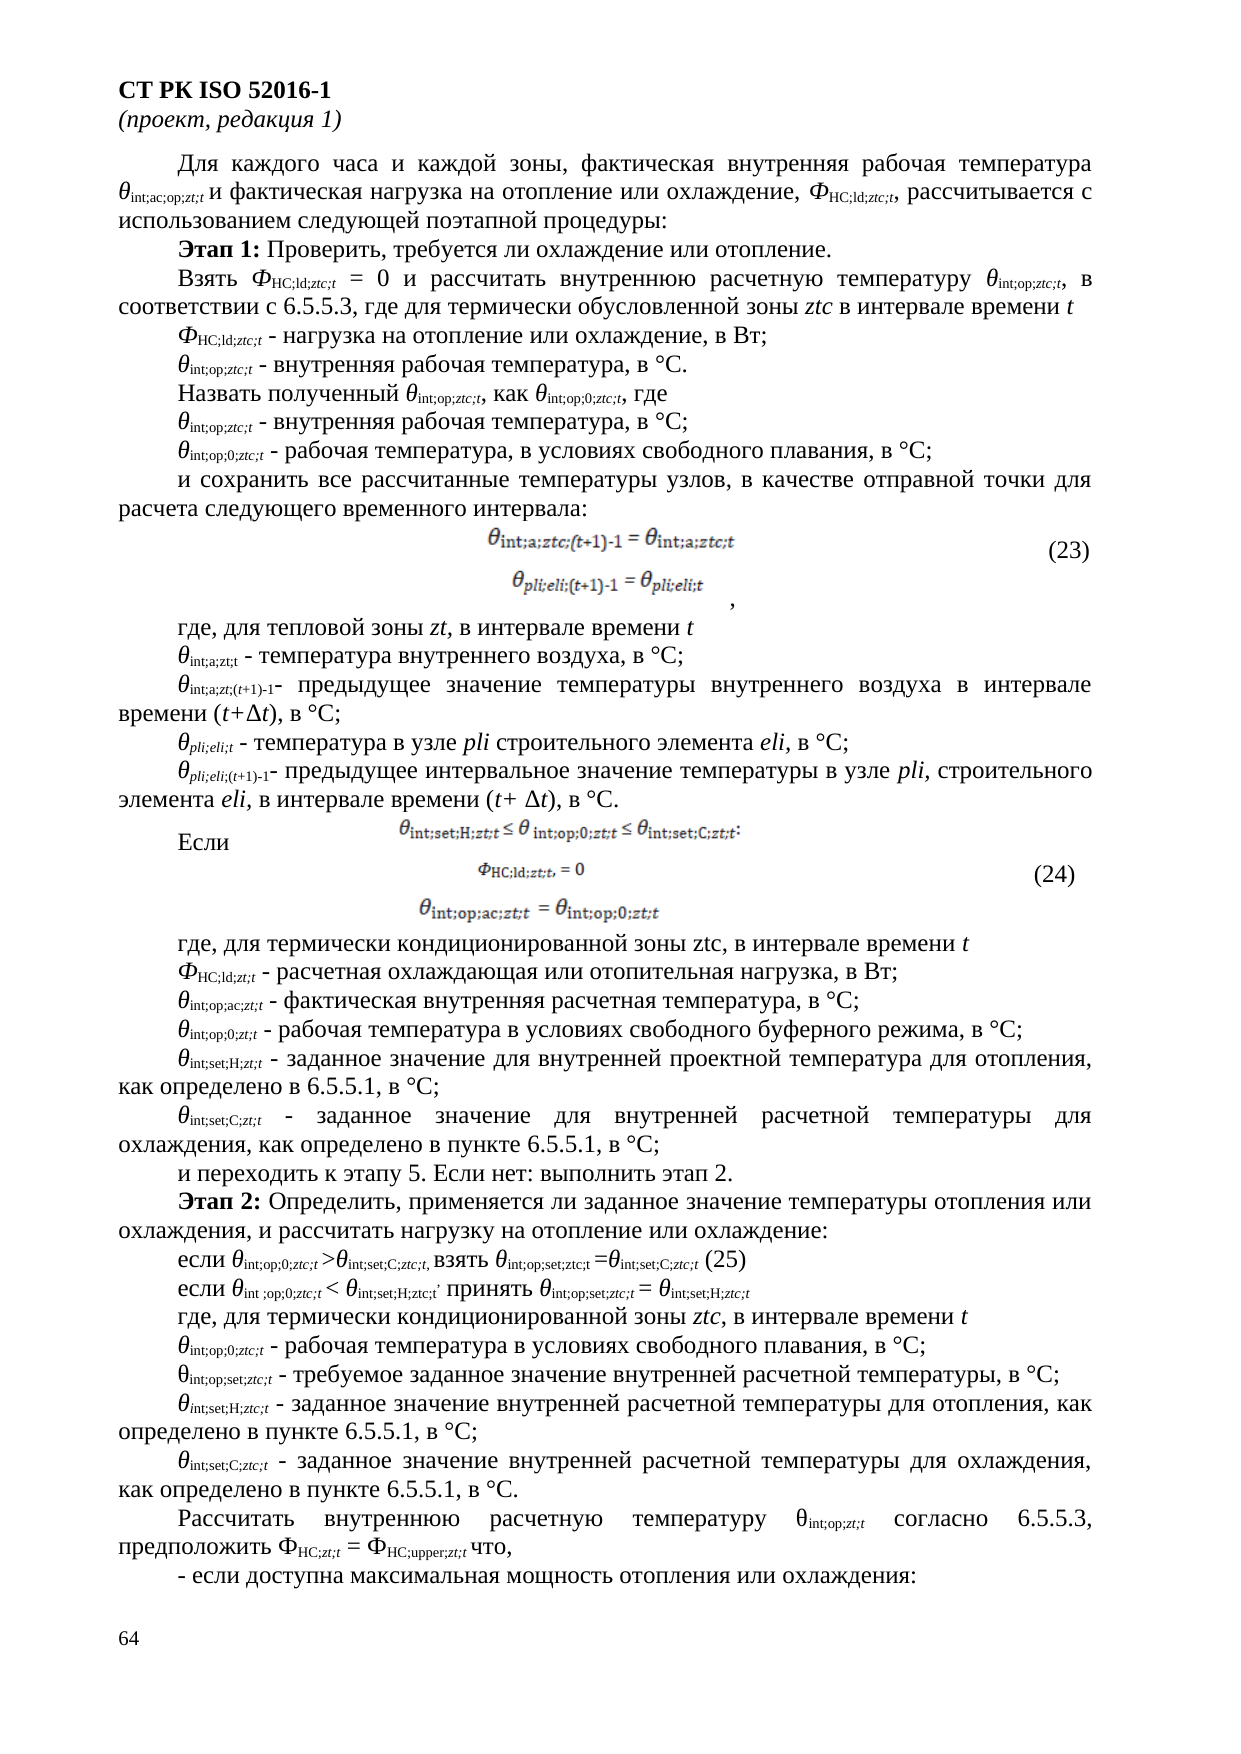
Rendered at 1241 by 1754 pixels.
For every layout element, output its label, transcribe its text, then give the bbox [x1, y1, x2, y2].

text Рассчитать внутреннюю расчетную температуру θint;op;zt;t согласно 6.5.5.3, предположить ФHC;zt;t = ФHC;upper;zt;t что, [118, 1503, 1092, 1560]
text ФHC;ld;zt;t - расчетная охлаждающая или отопительная нагрузка, в Вт; [118, 956, 1092, 985]
text θpli;eli;t - температура в узле pli строительного элемента eli, в °C; [118, 727, 1092, 755]
text θint;op;0;ztc;t - рабочая температура в условиях свободного плавания, в °C; [118, 1330, 1092, 1359]
text - если доступна максимальная мощность отопления или охлаждения: [118, 1560, 1092, 1589]
text θint;set;C;zt;t - заданное значение для внутренней расчетной температуры для охлаждения, как определено в пункте 6.5.5.1, в °C; [118, 1100, 1092, 1158]
text θint;op;0;ztc;t - рабочая температура, в условиях свободного плавания, в °C; [118, 435, 1092, 464]
text θint;set;C;ztc;t - заданное значение внутренней расчетной температуры для охлаждения, как определено в пункте 6.5.5.1, в °C. [118, 1445, 1092, 1503]
text Этап 2: Определить, применяется ли заданное значение температуры отопления или охлаждения, и рассчитать нагрузку на отопление или охлаждение: [118, 1186, 1092, 1244]
text где, для термически кондиционированной зоны ztc, в интервале времени t [118, 928, 1092, 956]
text , [118, 564, 1092, 612]
text θint;op;ztc;t - внутренняя рабочая температура, в °C. [118, 349, 1092, 378]
text (23) [118, 521, 1092, 564]
text θint;set;H;ztc;t - заданное значение внутренней расчетной температуры для отопления, как определено в пункте 6.5.5.1, в °C; [118, 1388, 1092, 1445]
text θint;a;zt;t - температура внутреннего воздуха, в °C; [118, 640, 1092, 669]
picture [414, 888, 669, 928]
text если θint;op;0;ztc;t >θint;set;C;ztc;t, взять θint;op;set;ztc;t =θint;set;C;ztc;t (25) [118, 1244, 1092, 1273]
text Для каждого часа и каждой зоны, фактическая внутренняя рабочая температура θint;ac;op;zt;t и фактическая нагрузка на отопление или охлаждение, ФHC;ld;ztc;t, рассчитывается с использованием следующей поэтапной процедуры: [118, 148, 1092, 234]
text θint;op;ac;zt;t - фактическая внутренняя расчетная температура, в °C; [118, 985, 1092, 1014]
text ФHC;ld;ztc;t - нагрузка на отопление или охлаждение, в Вт; [118, 320, 1092, 349]
text θint;op;ztc;t - внутренняя рабочая температура, в °C; [118, 406, 1092, 435]
text и переходить к этапу 5. Если нет: выполнить этап 2. [118, 1158, 1092, 1186]
text θint;a;zt;(t+1)-1- предыдущее значение температуры внутреннего воздуха в интервале времени (t+Δt), в °C; [118, 669, 1092, 727]
text Взять ФHC;ld;ztc;t = 0 и рассчитать внутреннюю расчетную температуру θint;op;ztc;t, в соответствии с 6.5.5.3, где для термически обусловленной зоны ztc в интервале времени t [118, 263, 1092, 320]
text θint;op;set;ztc;t - требуемое заданное значение внутренней расчетной температуры, в °C; [118, 1359, 1092, 1388]
picture [398, 812, 755, 851]
text θint;op;0;zt;t - рабочая температура в условиях свободного буферного режима, в °C; [118, 1014, 1092, 1043]
picture [477, 521, 748, 559]
text и сохранить все рассчитанные температуры узлов, в качестве отправной точки для расчета следующего временного интервала: [118, 464, 1092, 521]
text θint;set;H;zt;t - заданное значение для внутренней проектной температура для отопления, как определено в 6.5.5.1, в °C; [118, 1043, 1092, 1100]
text Назвать полученный θint;op;ztc;t, как θint;op;0;ztc;t, где [118, 378, 1092, 406]
picture [471, 855, 596, 883]
text если θint ;op;0;ztc;t < θint;set;H;ztc;t, принять θint;op;set;ztc;t = θint;set;H;ztc;t [118, 1273, 1092, 1301]
text где, для тепловой зоны zt, в интервале времени t [118, 612, 1092, 640]
text θpli;eli;(t+1)-1- предыдущее интервальное значение температуры в узле pli, строительного элемента eli, в интервале времени (t+ Δt), в °C. [118, 755, 1092, 813]
text где, для термически кондиционированной зоны ztc, в интервале времени t [118, 1301, 1092, 1330]
text Этап 1: Проверить, требуется ли охлаждение или отопление. [118, 234, 1092, 263]
text (24) [118, 856, 1092, 888]
picture [502, 563, 723, 607]
